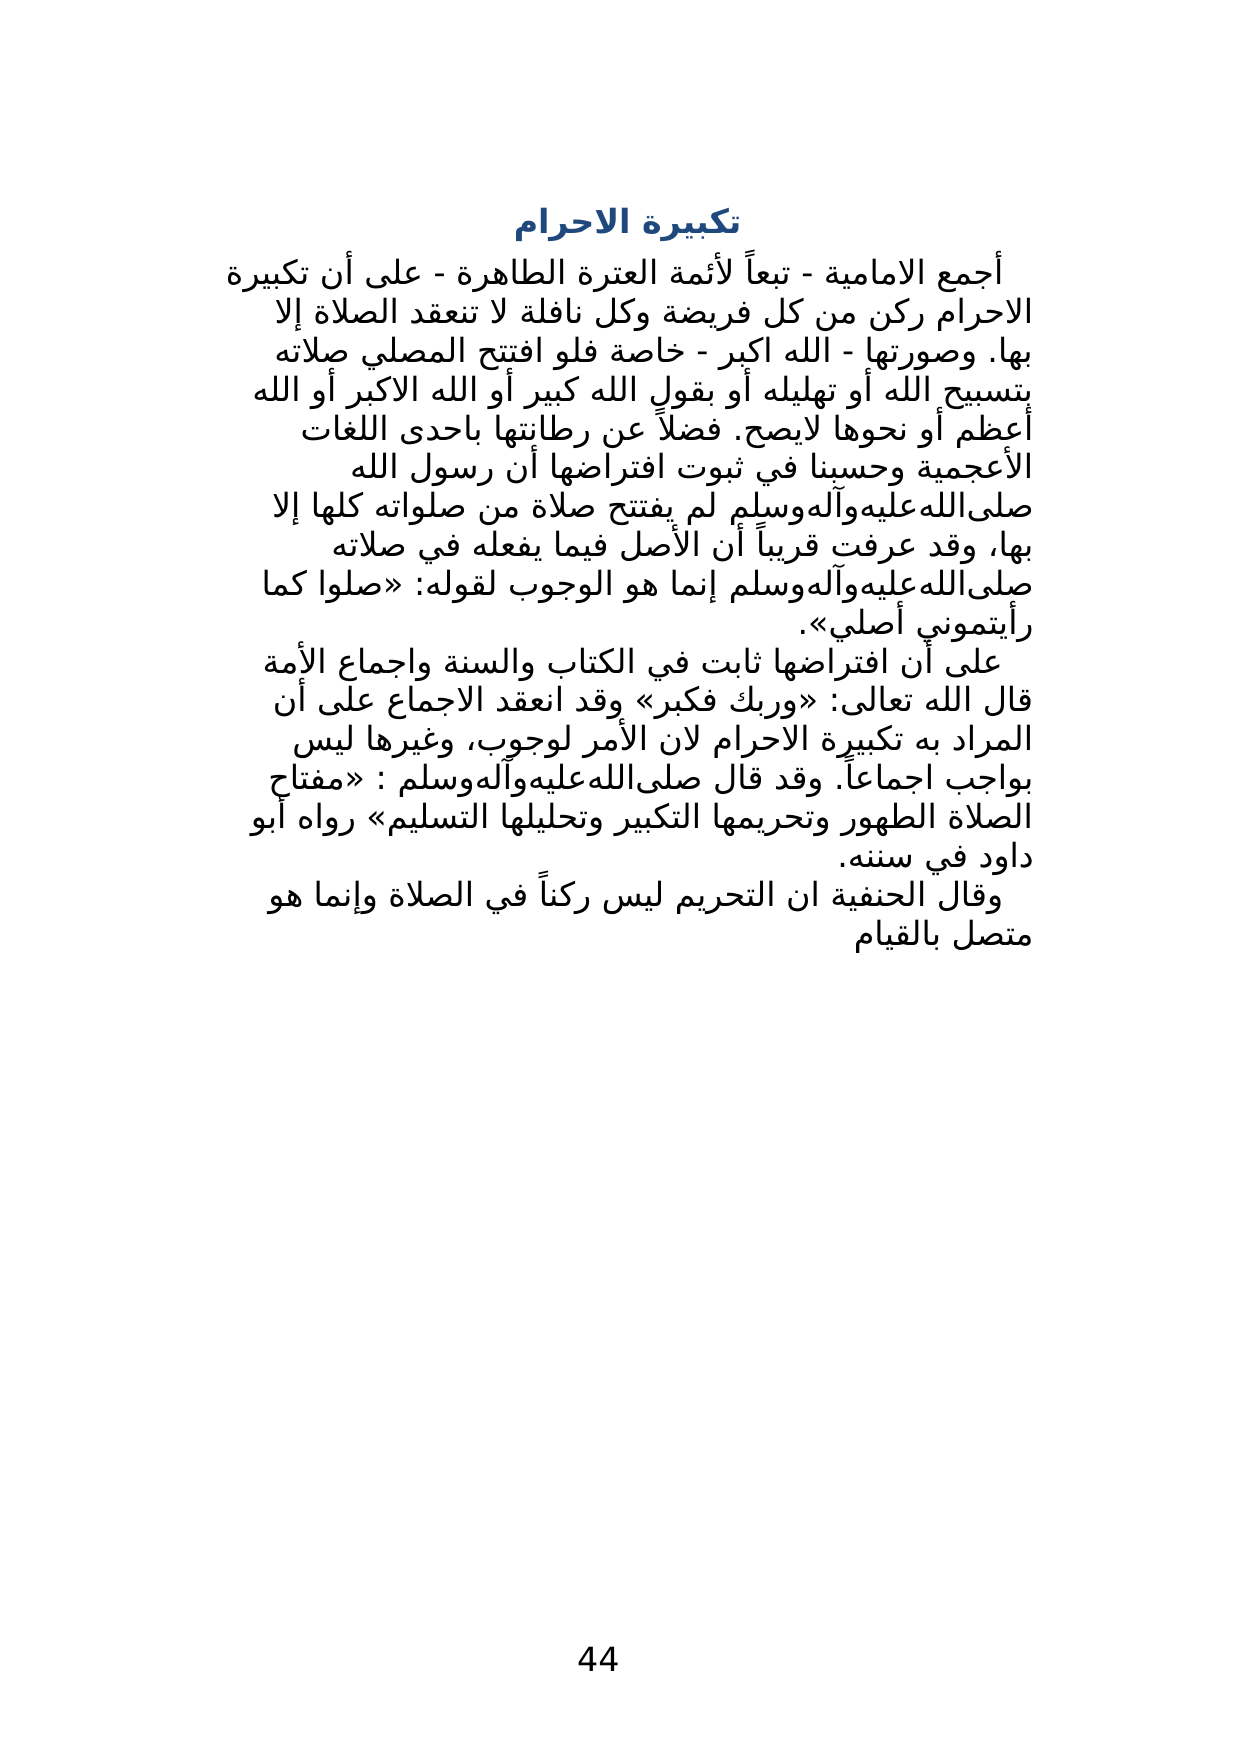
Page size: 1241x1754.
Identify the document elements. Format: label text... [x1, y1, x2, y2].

text أجمع الامامية - تبعاً لأئمة العترة الطاهرة - على أن تكبيرة الاحرام ركن من كل فريضة وكل نافلة لا تنعقد الصلاة إلا بها. وصورتها - الله اكبر - خاصة فلو افتتح المصلي صلاته بتسبيح الله أو تهليله أو بقول الله كبير أو الله الاكبر أو الله أعظم أو نحوها لايصح. فضلاً عن رطانتها باحدى اللغات الأعجمية وحسبنا في ثبوت افتراضها أن رسول الله صلى‌الله‌عليه‌وآله‌وسلم لم يفتتح صلاة من صلواته كلها إلا بها، وقد عرفت قريباً أن الأصل فيما يفعله في صلاته صلى‌الله‌عليه‌وآله‌وسلم إنما هو الوجوب لقوله: «صلوا كما رأيتموني أصلي». [222, 253, 1033, 642]
text وقال الحنفية ان التحريم ليس ركناً في الصلاة وإنما هو متصل بالقيام [222, 875, 1033, 953]
subtitle تكبيرة الاحرام [222, 202, 1033, 241]
text على أن افتراضها ثابت في الكتاب والسنة واجماع الأمة قال الله تعالى: «وربك فكبر» وقد انعقد الاجماع على أن المراد به تكبيرة الاحرام لان الأمر لوجوب، وغيرها ليس بواجب اجماعاً. وقد قال صلى‌الله‌عليه‌وآله‌وسلم : «مفتاح الصلاة الطهور وتحريمها التكبير وتحليلها التسليم» رواه أبو داود في سننه. [222, 642, 1033, 875]
